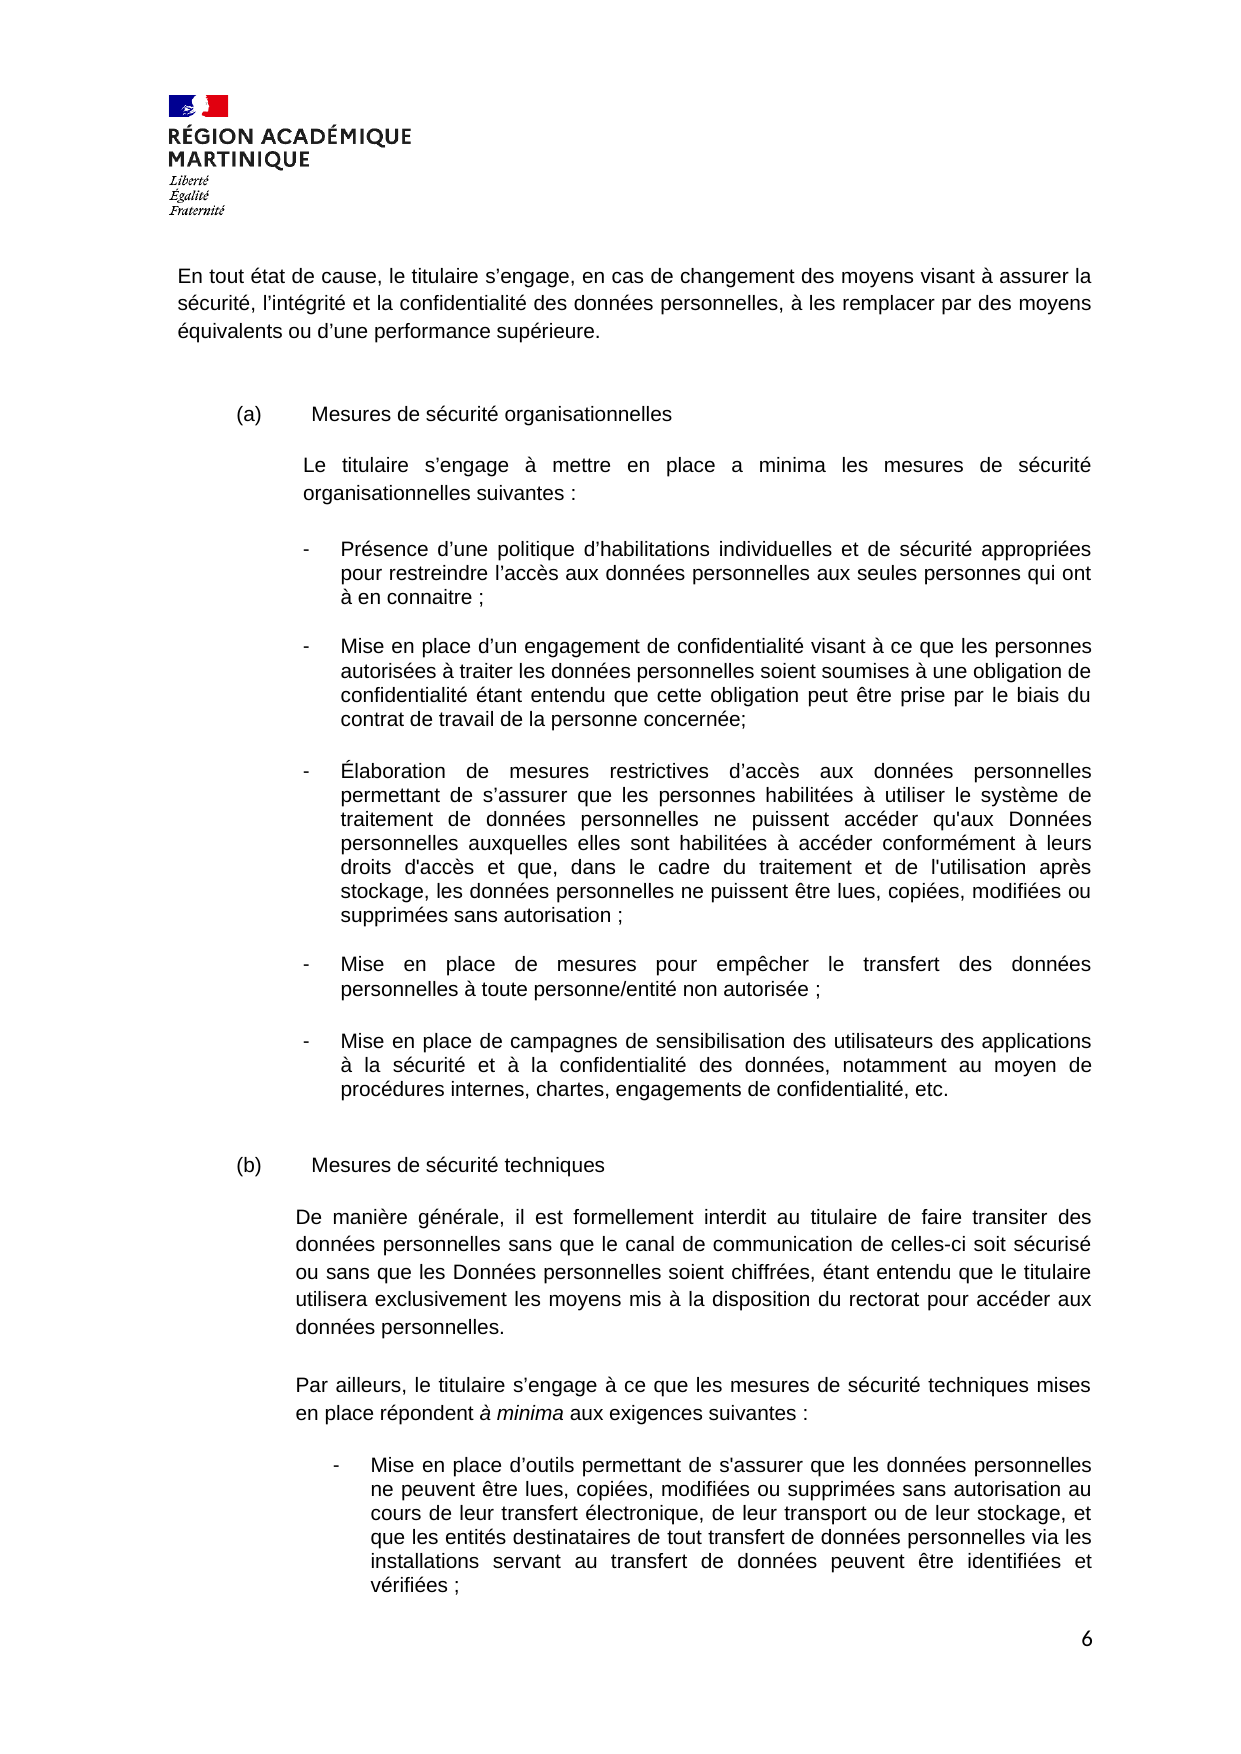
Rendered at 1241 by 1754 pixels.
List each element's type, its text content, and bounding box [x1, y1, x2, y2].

list Présence d’une politique d’habilitations individuelles et de sécurité appropriées pour restreindre l’accès aux données personnelles aux seules personnes qui ont à en connaitre ; [303, 536, 1093, 609]
text De manière générale, il est formellement interdit au titulaire de faire transiter des données personnelles sans que le canal de communication de celles-ci soit sécurisé ou sans que les Données personnelles soient chiffrées, étant entendu que le titulaire utilisera exclusivement les moyens mis à la disposition du rectorat pour accéder aux données personnelles. [295, 1205, 1093, 1339]
list Mise en place d’un engagement de confidentialité visant à ce que les personnes autorisées à traiter les données personnelles soient soumises à une obligation de confidentialité étant entendu que cette obligation peut être prise par le biais du contrat de travail de la personne concernée; [303, 633, 1093, 730]
text Par ailleurs, le titulaire s’engage à ce que les mesures de sécurité techniques mises en place répondent à minima aux exigences suivantes : [295, 1373, 1093, 1424]
list Mise en place d’outils permettant de s'assurer que les données personnelles ne peuvent être lues, copiées, modifiées ou supprimées sans autorisation au cours de leur transfert électronique, de leur transport ou de leur stockage, et que les entités destinataires de tout transfert de données personnelles via les installations servant au transfert de données peuvent être identifiées et vérifiées ; [333, 1452, 1093, 1597]
list Mise en place de mesures pour empêcher le transfert des données personnelles à toute personne/entité non autorisée ; [303, 951, 1093, 1000]
text Le titulaire s’engage à mettre en place a minima les mesures de sécurité organisationnelles suivantes : [303, 453, 1093, 505]
list Mise en place de campagnes de sensibilisation des utilisateurs des applications à la sécurité et à la confidentialité des données, notamment au moyen de procédures internes, chartes, engagements de confidentialité, etc. [303, 1028, 1093, 1101]
picture [147, 73, 436, 237]
list Élaboration de mesures restrictives d’accès aux données personnelles permettant de s’assurer que les personnes habilitées à utiliser le système de traitement de données personnelles ne puissent accéder qu'aux Données personnelles auxquelles elles sont habilitées à accéder conformément à leurs droits d'accès et que, dans le cadre du traitement et de l'utilisation après stockage, les données personnelles ne puissent être lues, copiées, modifiées ou supprimées sans autorisation ; [303, 758, 1093, 927]
list Mesures de sécurité organisationnelles [236, 399, 1093, 426]
text Mesures de sécurité techniques [236, 1150, 1093, 1177]
text En tout état de cause, le titulaire s’engage, en cas de changement des moyens visant à assurer la sécurité, l’intégrité et la confidentialité des données personnelles, à les remplacer par des moyens équivalents ou d’une performance supérieure. [177, 264, 1093, 343]
